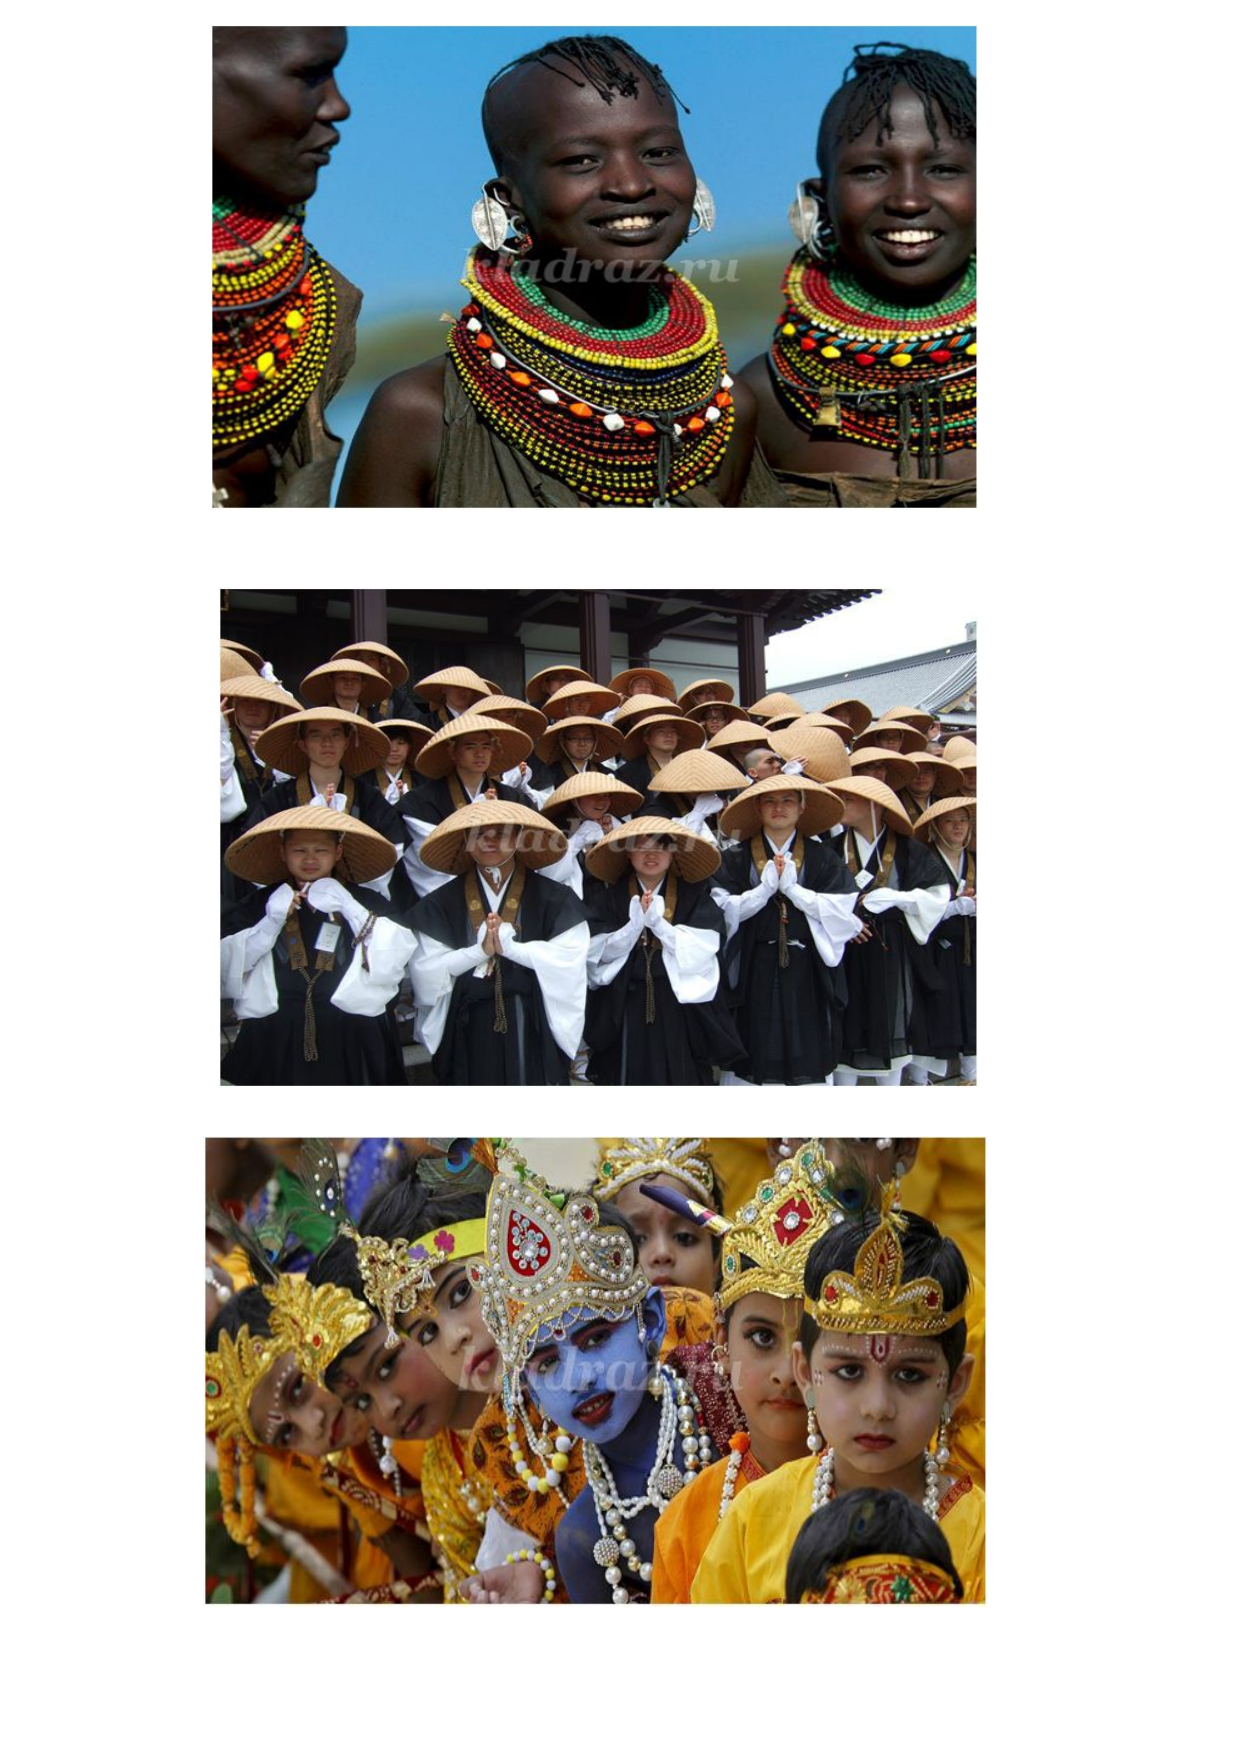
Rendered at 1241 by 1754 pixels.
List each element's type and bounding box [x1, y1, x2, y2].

picture [203, 1136, 988, 1607]
picture [218, 587, 979, 1088]
picture [211, 25, 979, 510]
